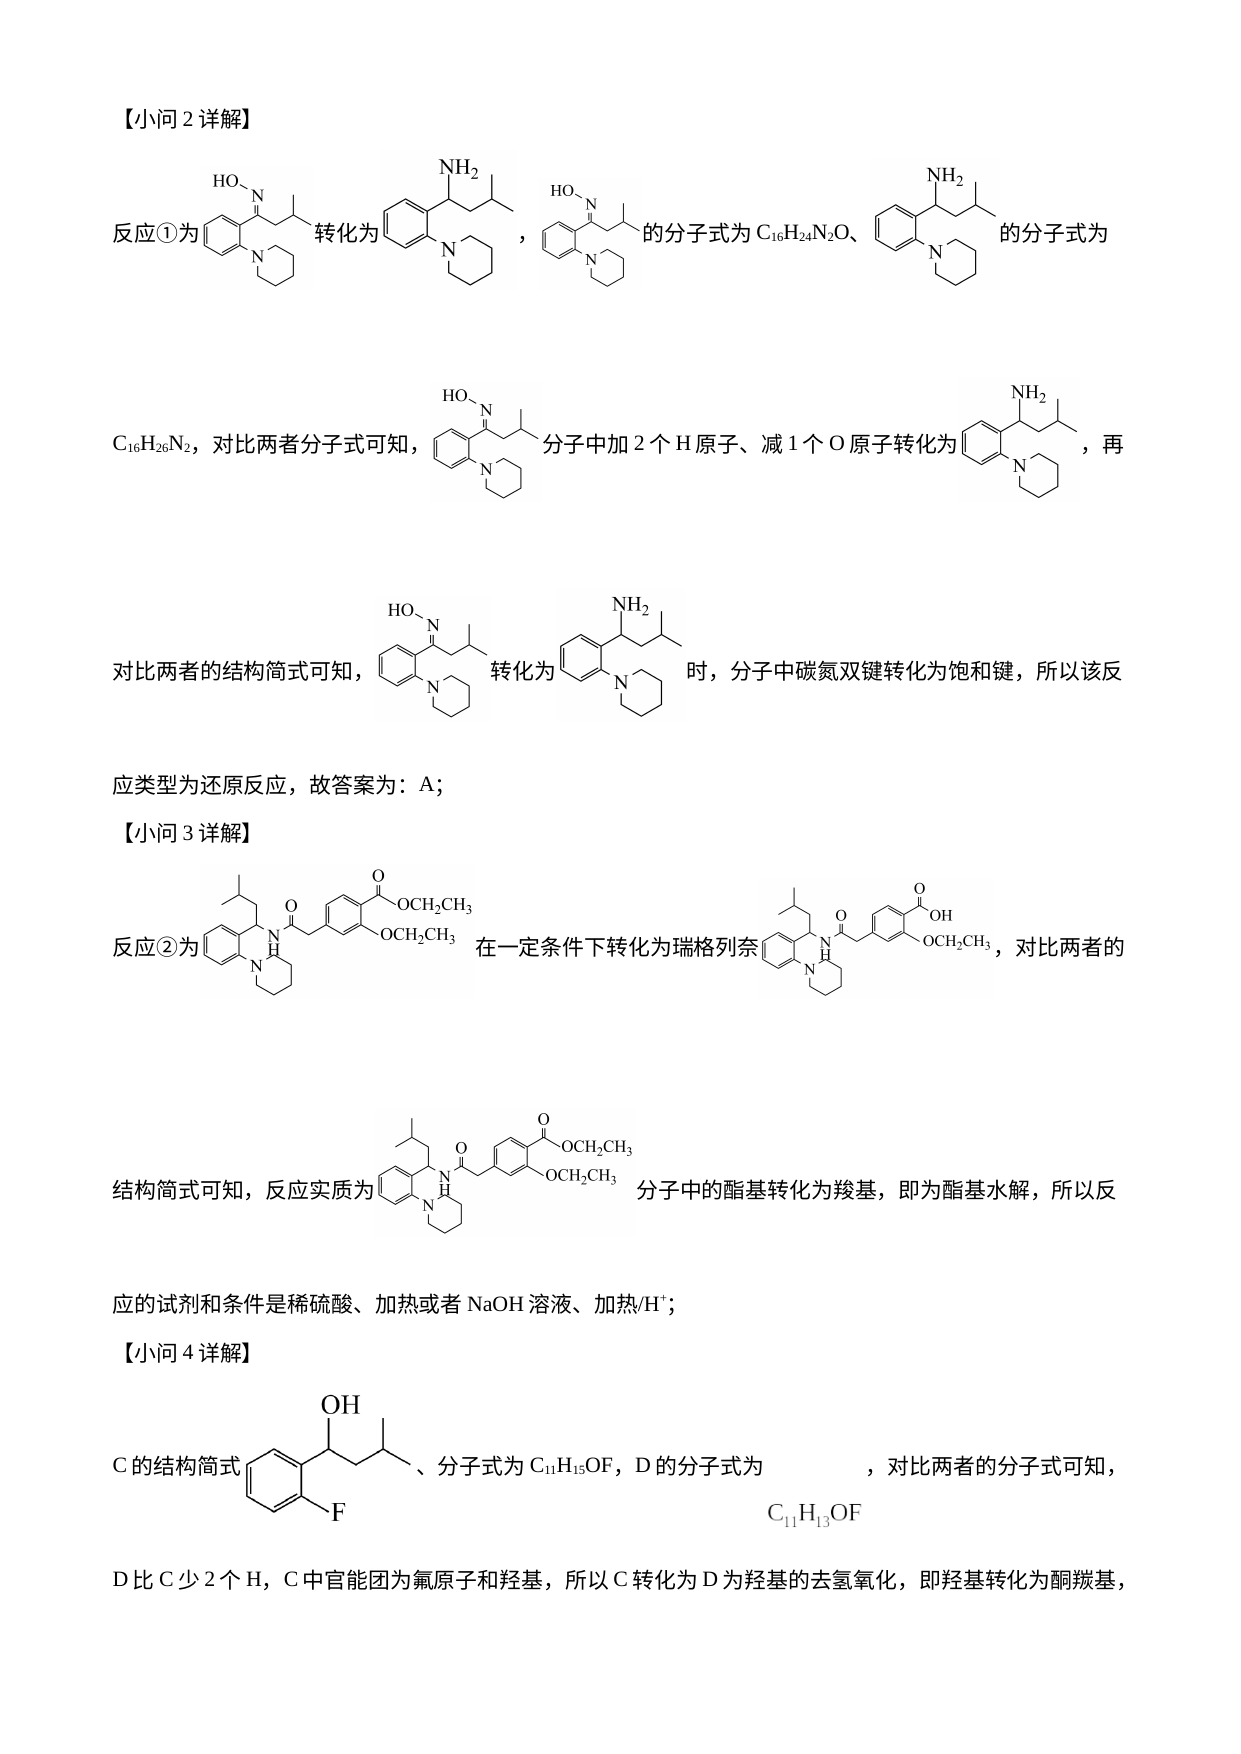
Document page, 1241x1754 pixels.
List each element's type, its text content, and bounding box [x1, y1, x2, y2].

picture [375, 1108, 636, 1237]
picture [431, 382, 542, 502]
picture [240, 1383, 416, 1534]
picture [556, 588, 686, 721]
text 【小问3详解】 [112, 816, 1128, 848]
picture [759, 878, 994, 999]
picture [958, 377, 1081, 502]
picture [375, 596, 491, 721]
text 反应①为转化为，的分子式为C16H24N2O、的分子式为C16H26N2，对比两者分子式可知，分子中加2个H原子、减1个O原子转化为，再对比两者的结构简式可知，转化为时，分子中碳氮双键转化为饱和键，所以该反应类型为还原反应，故答案为：A； [112, 150, 1128, 800]
text 【小问2详解】 [112, 102, 1128, 134]
picture [871, 159, 1000, 290]
picture [200, 864, 476, 999]
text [112, 1383, 1128, 1595]
text 反应②为在一定条件下转化为瑞格列奈，对比两者的结构简式可知，反应实质为分子中的酯基转化为羧基，即为酯基水解，所以反应的试剂和条件是稀硫酸、加热或者NaOH溶液、加热/H+； [112, 864, 1128, 1319]
picture [200, 167, 314, 290]
picture [379, 150, 518, 290]
text 【小问4详解】 [112, 1335, 1128, 1368]
picture [539, 178, 643, 290]
